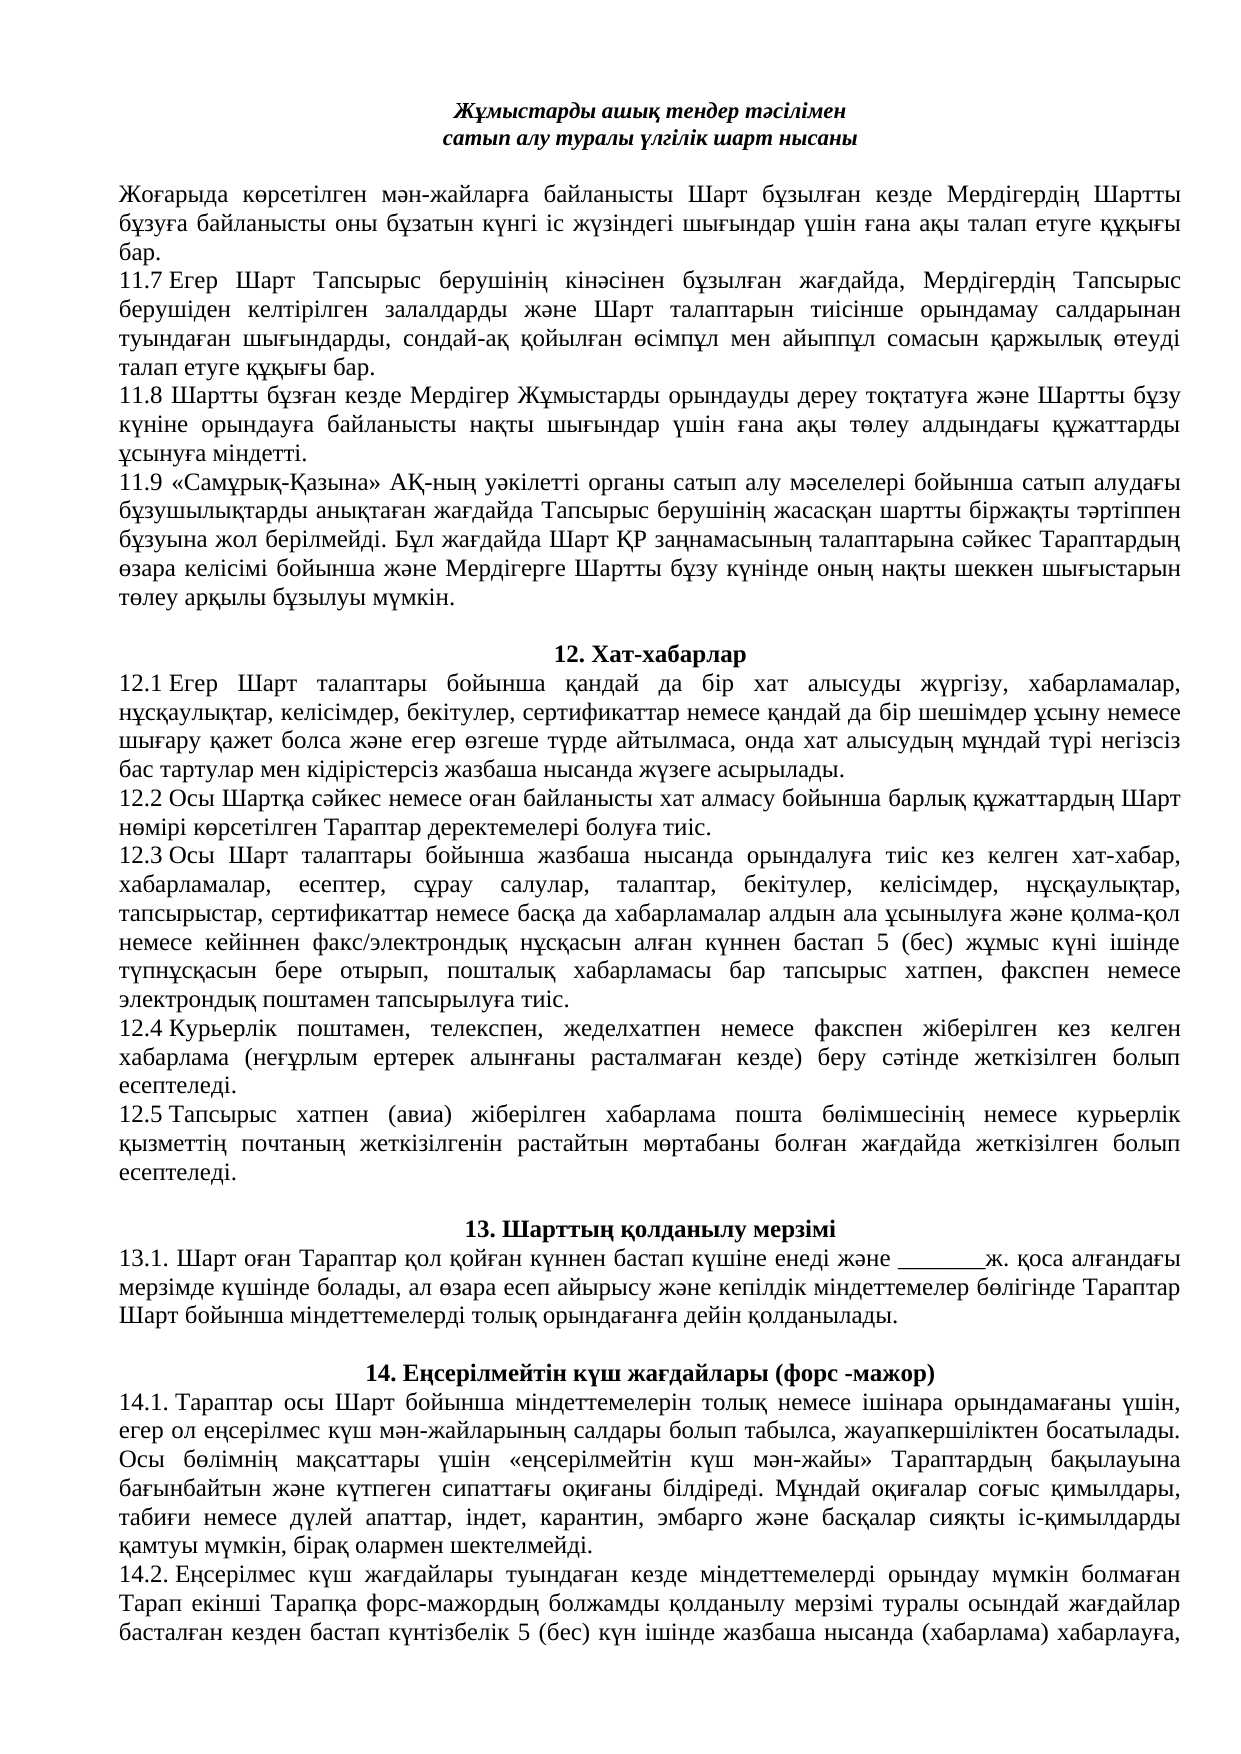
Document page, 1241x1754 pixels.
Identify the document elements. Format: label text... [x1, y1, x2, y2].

text 12.3 Осы Шарт талаптары бойынша жазбаша нысанда орындалуға тиіс кез келген хат-хабар, хабарламалар, есептер, сұрау салулар, талаптар, бекітулер, келісімдер, нұсқаулықтар, тапсырыстар, сертификаттар немесе басқа да хабарламалар алдын ала ұсынылуға және қолма-қол немесе кейіннен факс/электрондық нұсқасын алған күннен бастап 5 (бес) жұмыс күні ішінде түпнұсқасын бере отырып, пошталық хабарламасы бар тапсырыс хатпен, факспен немесе электрондық поштамен тапсырылуға тиіс. [119, 840, 1182, 1013]
text 14.1. Тараптар осы Шарт бойынша міндеттемелерін толық немесе ішінара орындамағаны үшін, егер ол еңсерілмес күш мән-жайларының салдары болып табылса, жауапкершіліктен босатылады. Осы бөлімнің мақсаттары үшін «еңсерілмейтін күш мән-жайы» Тараптардың бақылауына бағынбайтын және күтпеген сипаттағы оқиғаны білдіреді. Мұндай оқиғалар соғыс қимылдары, табиғи немесе дүлей апаттар, індет, карантин, эмбарго және басқалар сияқты іс-қимылдарды қамтуы мүмкін, бірақ олармен шектелмейді. [119, 1387, 1182, 1559]
text 14. Еңсерілмейтін күш жағдайлары (форс -мажор) [119, 1358, 1182, 1387]
text Жоғарыда көрсетілген мән-жайларға байланысты Шарт бұзылған кезде Мердігердің Шартты бұзуға байланысты оны бұзатын күнгі іс жүзіндегі шығындар үшін ғана ақы талап етуге құқығы бар. [119, 179, 1182, 265]
text 11.7 Егер Шарт Тапсырыс берушінің кінәсінен бұзылған жағдайда, Мердігердің Тапсырыс берушіден келтірілген залалдарды және Шарт талаптарын тиісінше орындамау салдарынан туындаған шығындарды, сондай-ақ қойылған өсімпұл мен айыппұл сомасын қаржылық өтеуді талап етуге құқығы бар. [119, 265, 1182, 380]
text 13. Шарттың қолданылу мерзімі [119, 1214, 1182, 1243]
text 13.1. Шарт оған Тараптар қол қойған күннен бастап күшіне енеді және _______ж. қоса алғандағы мерзімде күшінде болады, ал өзара есеп айырысу және кепілдік міндеттемелер бөлігінде Тараптар Шарт бойынша міндеттемелерді толық орындағанға дейін қолданылады. [119, 1243, 1182, 1329]
text 12.2 Осы Шартқа сәйкес немесе оған байланысты хат алмасу бойынша барлық құжаттардың Шарт нөмірі көрсетілген Тараптар деректемелері болуға тиіс. [119, 783, 1182, 840]
text 12.1 Егер Шарт талаптары бойынша қандай да бір хат алысуды жүргізу, хабарламалар, нұсқаулықтар, келісімдер, бекітулер, сертификаттар немесе қандай да бір шешімдер ұсыну немесе шығару қажет болса және егер өзгеше түрде айтылмаса, онда хат алысудың мұндай түрі негізсіз бас тартулар мен кідірістерсіз жазбаша нысанда жүзеге асырылады. [119, 668, 1182, 783]
text 12.5 Тапсырыс хатпен (авиа) жіберілген хабарлама пошта бөлімшесінің немесе курьерлік қызметтің почтаның жеткізілгенін растайтын мөртабаны болған жағдайда жеткізілген болып есептеледі. [119, 1099, 1182, 1185]
text 12. Хат-хабарлар [119, 639, 1182, 668]
text 12.4 Курьерлік поштамен, телекспен, жеделхатпен немесе факспен жіберілген кез келген хабарлама (неғұрлым ертерек алынғаны расталмаған кезде) беру сәтінде жеткізілген болып есептеледі. [119, 1013, 1182, 1099]
text 11.9 «Самұрық-Қазына» АҚ-ның уәкілетті органы сатып алу мәселелері бойынша сатып алудағы бұзушылықтарды анықтаған жағдайда Тапсырыс берушінің жасасқан шартты біржақты тәртіппен бұзуына жол берілмейді. Бұл жағдайда Шарт ҚР заңнамасының талаптарына сәйкес Тараптардың өзара келісімі бойынша және Мердігерге Шартты бұзу күнінде оның нақты шеккен шығыстарын төлеу арқылы бұзылуы мүмкін. [119, 467, 1182, 610]
text 11.8 Шартты бұзған кезде Мердігер Жұмыстарды орындауды дереу тоқтатуға және Шартты бұзу күніне орындауға байланысты нақты шығындар үшін ғана ақы төлеу алдындағы құжаттарды ұсынуға міндетті. [119, 380, 1182, 467]
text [119, 1559, 1182, 1645]
